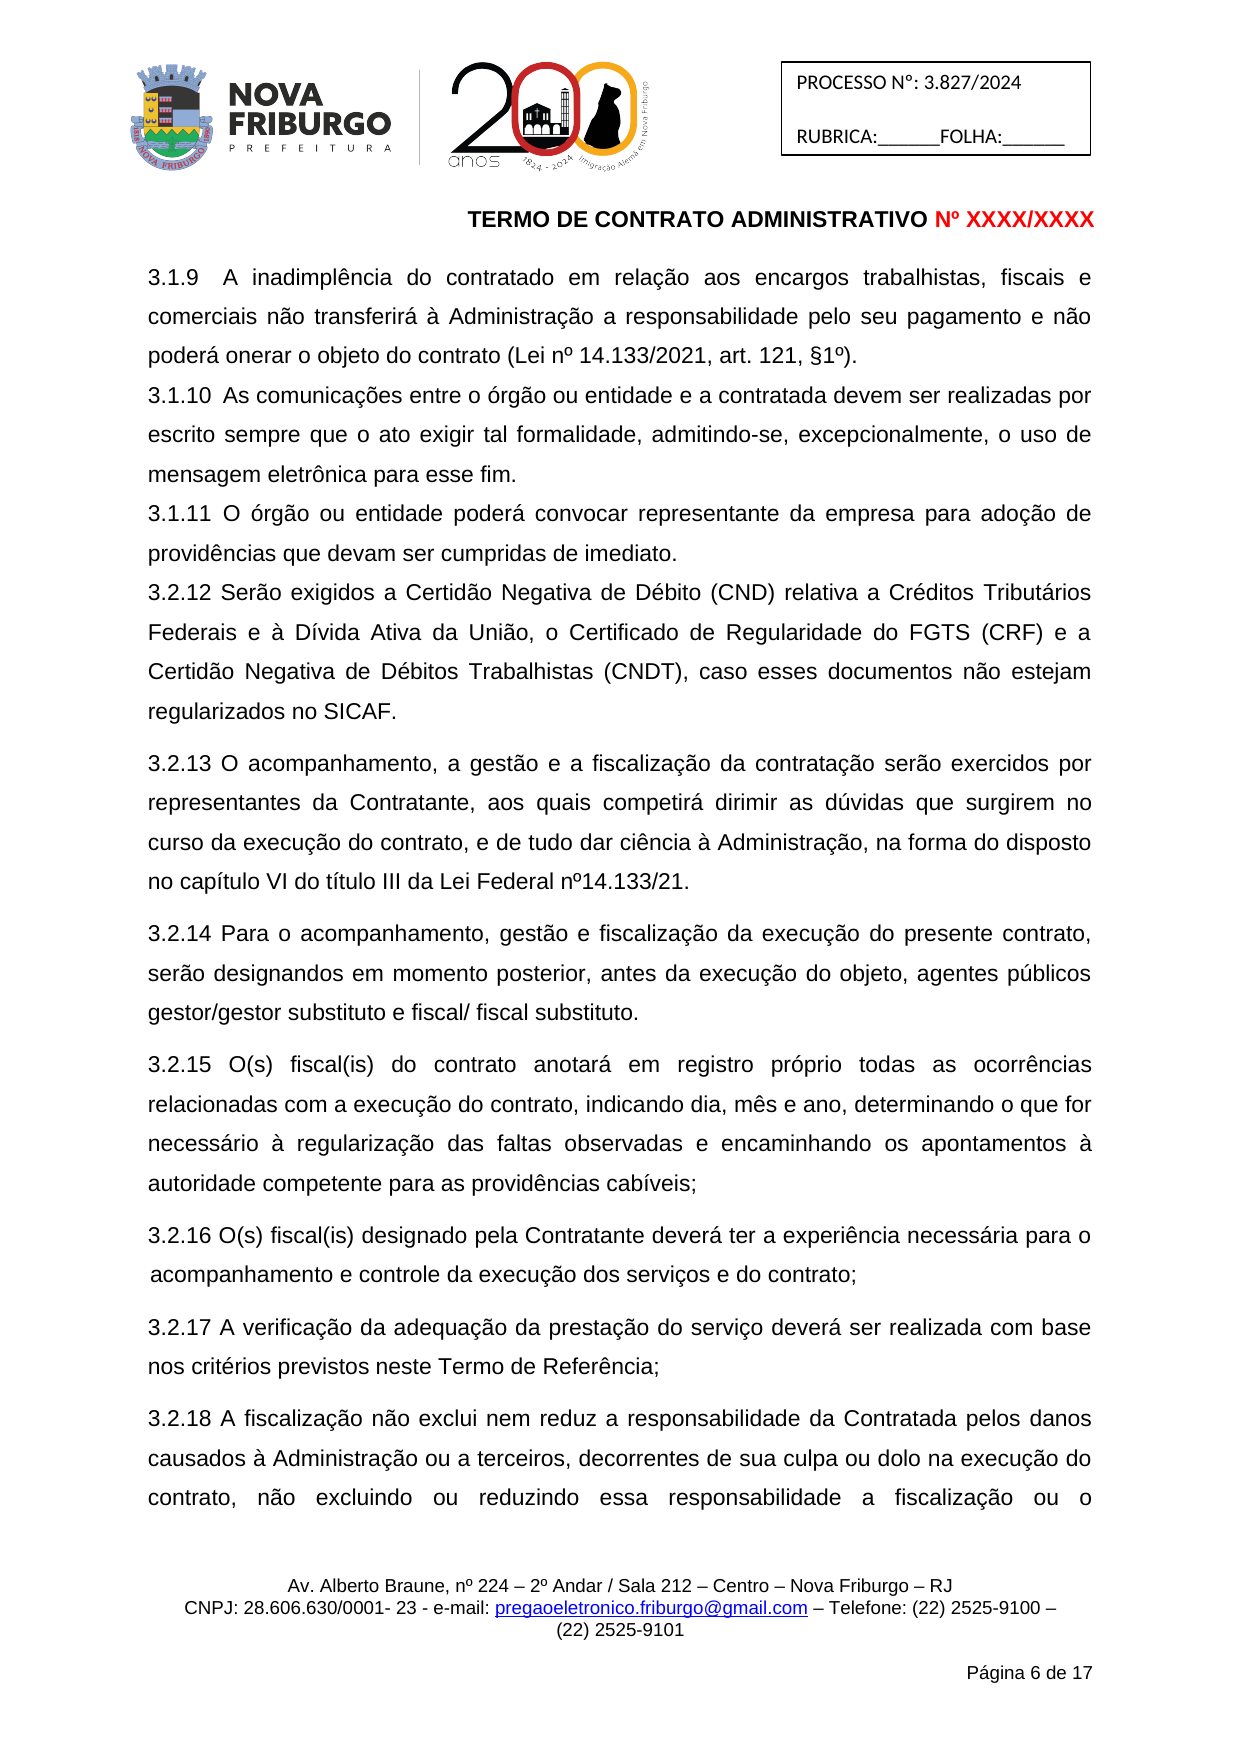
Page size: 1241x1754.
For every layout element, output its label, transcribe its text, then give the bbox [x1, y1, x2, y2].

list 3.2.14 Para o acompanhamento, gestão e fiscalização da execução do presente contrato, serão designandos em momento posterior, antes da execução do objeto, agentes públicos gestor/gestor substituto e fiscal/ fiscal substituto. [148, 920, 1092, 1026]
list O órgão ou entidade poderá convocar representante da empresa para adoção de providências que devam ser cumpridas de imediato. [148, 500, 1092, 566]
picture [103, 29, 681, 200]
list 3.2.17 A verificação da adequação da prestação do serviço deverá ser realizada com base nos critérios previstos neste Termo de Referência; [148, 1313, 1092, 1379]
list As comunicações entre o órgão ou entidade e a contratada devem ser realizadas por escrito sempre que o ato exigir tal formalidade, admitindo-se, excepcionalmente, o uso de mensagem eletrônica para esse fim. [148, 382, 1092, 487]
list 3.2.13 O acompanhamento, a gestão e a fiscalização da contratação serão exercidos por representantes da Contratante, aos quais competirá dirimir as dúvidas que surgirem no curso da execução do contrato, e de tudo dar ciência à Administração, na forma do disposto no capítulo VI do título III da Lei Federal nº14.133/21. [148, 750, 1092, 895]
list 3.2.16 O(s) fiscal(is) designado pela Contratante deverá ter a experiência necessária para o acompanhamento e controle da execução dos serviços e do contrato; [148, 1222, 1092, 1288]
list A inadimplência do contratado em relação aos encargos trabalhistas, fiscais e comerciais não transferirá à Administração a responsabilidade pelo seu pagamento e não poderá onerar o objeto do contrato (Lei nº 14.133/2021, art. 121, §1º). [148, 263, 1092, 369]
text 3.2.12 Serão exigidos a Certidão Negativa de Débito (CND) relativa a Créditos Tributários Federais e à Dívida Ativa da União, o Certificado de Regularidade do FGTS (CRF) e a Certidão Negativa de Débitos Trabalhistas (CNDT), caso esses documentos não estejam regularizados no SICAF. [148, 579, 1092, 724]
list 3.2.15 O(s) fiscal(is) do contrato anotará em registro próprio todas as ocorrências relacionadas com a execução do contrato, indicando dia, mês e ano, determinando o que for necessário à regularização das faltas observadas e encaminhando os apontamentos à autoridade competente para as providências cabíveis; [148, 1051, 1092, 1196]
